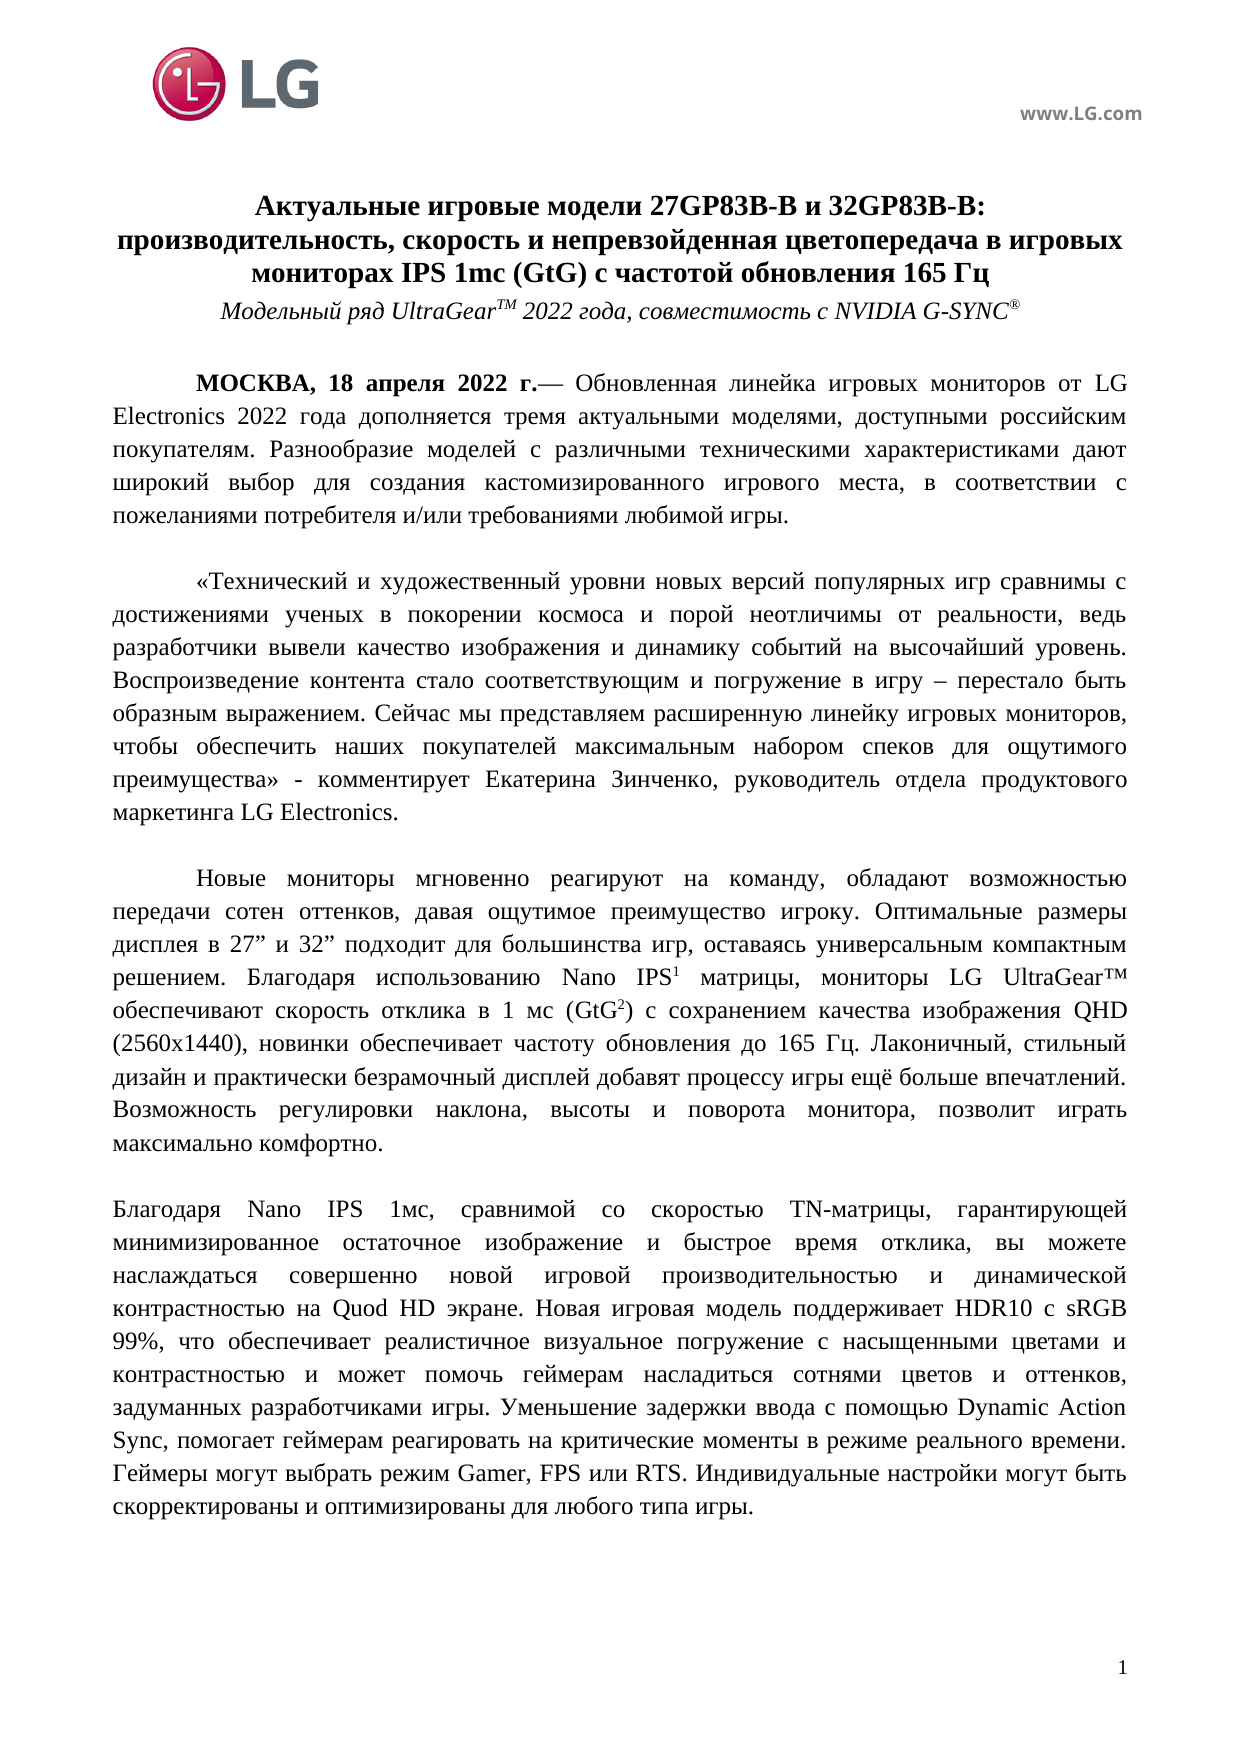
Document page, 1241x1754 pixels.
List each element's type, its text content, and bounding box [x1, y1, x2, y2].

text Благодаря Nano IPS 1мс, сравнимой со скоростью TN-матрицы, гарантирующей минимизированное остаточное изображение и быстрое время отклика, вы можете наслаждаться совершенно новой игровой производительностью и динамической контрастностью на Quod HD экране. Новая игровая модель поддерживает HDR10 с sRGB 99%, что обеспечивает реалистичное визуальное погружение с насыщенными цветами и контрастностью и может помочь геймерам насладиться сотнями цветов и оттенков, задуманных разработчиками игры. Уменьшение задержки ввода с помощью Dynamic Action Sync, помогает геймерам реагировать на критические моменты в режиме реального времени. Геймеры могут выбрать режим Gamer, FPS или RTS. Индивидуальные настройки могут быть скорректированы и оптимизированы для любого типа игры. [112, 1194, 1128, 1519]
text производительность, скорость и непревзойденная цветопередача в игровых мониторах IPS 1mc (GtG) с частотой обновления 165 Гц [112, 222, 1128, 289]
text «Технический и художественный уровни новых версий популярных игр сравнимы с достижениями ученых в покорении космоса и порой неотличимы от реальности, ведь разработчики вывели качество изображения и динамику событий на высочайший уровень. Воспроизведение контента стало соответствующим и погружение в игру – перестало быть образным выражением. Сейчас мы представляем расширенную линейку игровых мониторов, чтобы обеспечить наших покупателей максимальным набором спеков для ощутимого преимущества» - комментирует Екатерина Зинченко, руководитель отдела продуктового маркетинга LG Electronics. [112, 566, 1128, 826]
text Модельный ряд UltraGearTM 2022 года, совместимость с NVIDIA G-SYNC® [112, 296, 1128, 325]
text Актуальные игровые модели 27GP83В-B и 32GP83B-B: [112, 188, 1128, 222]
picture [150, 46, 323, 125]
text МОСКВА, 18 апреля 2022 г.— Обновленная линейка игровых мониторов от LG Electronics 2022 года дополняется тремя актуальными моделями, доступными российским покупателям. Разнообразие моделей с различными техническими характеристиками дают широкий выбор для создания кастомизированного игрового места, в соответствии с пожеланиями потребителя и/или требованиями любимой игры. [112, 368, 1128, 529]
text Новые мониторы мгновенно реагируют на команду, обладают возможностью передачи сотен оттенков, давая ощутимое преимущество игроку. Оптимальные размеры дисплея в 27” и 32” подходит для большинства игр, оставаясь универсальным компактным решением. Благодаря использованию Nano IPS1 матрицы, мониторы LG UltraGear™ обеспечивают скорость отклика в 1 мс (GtG2) c сохранением качества изображения QHD (2560x1440), новинки обеспечивает частоту обновления до 165 Гц. Лаконичный, стильный дизайн и практически безрамочный дисплей добавят процессу игры ещё больше впечатлений. Возможность регулировки наклона, высоты и поворота монитора, позволит играть максимально комфортно. [112, 863, 1128, 1156]
